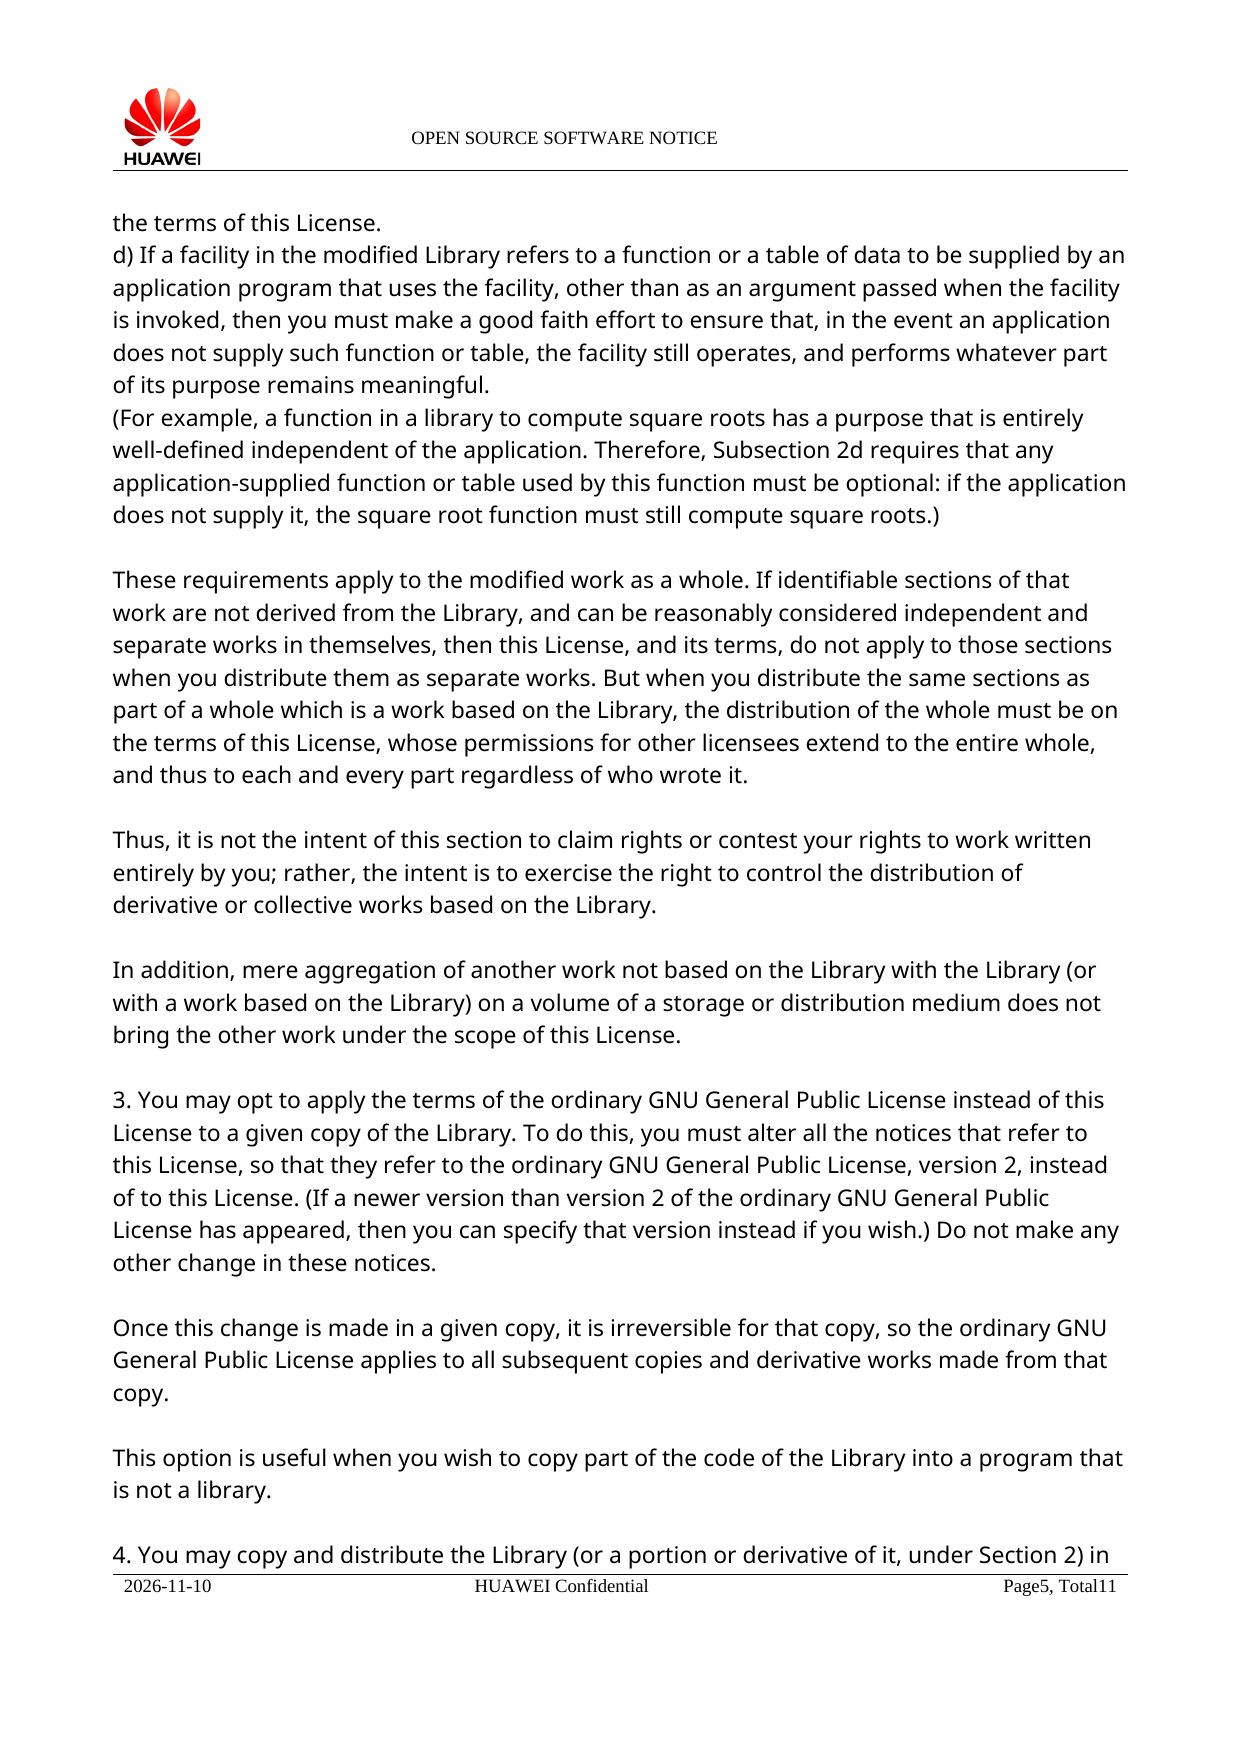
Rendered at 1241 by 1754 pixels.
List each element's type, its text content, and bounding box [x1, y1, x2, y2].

text Thus, it is not the intent of this section to claim rights or contest your rights to work written entirely by you; rather, the intent is to exercise the right to control the distribution of derivative or collective works based on the Library. [112, 824, 1128, 921]
text These requirements apply to the modified work as a whole. If identifiable sections of that work are not derived from the Library, and can be reasonably considered independent and separate works in themselves, then this License, and its terms, do not apply to those sections when you distribute them as separate works. But when you distribute the same sections as part of a whole which is a work based on the Library, the distribution of the whole must be on the terms of this License, whose permissions for other licensees extend to the entire whole, and thus to each and every part regardless of who wrote it. [112, 564, 1128, 791]
text (For example, a function in a library to compute square roots has a purpose that is entirely well-defined independent of the application. Therefore, Subsection 2d requires that any application-supplied function or table used by this function must be optional: if the application does not supply it, the square root function must still compute square roots.) [112, 401, 1128, 531]
picture [124, 88, 201, 165]
text Once this change is made in a given copy, it is irreversible for that copy, so the ordinary GNU General Public License applies to all subsequent copies and derivative works made from that copy. [112, 1311, 1128, 1409]
text This option is useful when you wish to copy part of the code of the Library into a program that is not a library. [112, 1441, 1128, 1506]
text c) You must cause the whole of the work to be licensed at no charge to all third parties under the terms of this License. [112, 206, 1128, 239]
text In addition, mere aggregation of another work not based on the Library with the Library (or with a work based on the Library) on a volume of a storage or distribution medium does not bring the other work under the scope of this License. [112, 954, 1128, 1051]
text 3. You may opt to apply the terms of the ordinary GNU General Public License instead of this License to a given copy of the Library. To do this, you must alter all the notices that refer to this License, so that they refer to the ordinary GNU General Public License, version 2, instead of to this License. (If a newer version than version 2 of the ordinary GNU General Public License has appeared, then you can specify that version instead if you wish.) Do not make any other change in these notices. [112, 1084, 1128, 1279]
text d) If a facility in the modified Library refers to a function or a table of data to be supplied by an application program that uses the facility, other than as an argument passed when the facility is invoked, then you must make a good faith effort to ensure that, in the event an application does not supply such function or table, the facility still operates, and performs whatever part of its purpose remains meaningful. [112, 239, 1128, 401]
